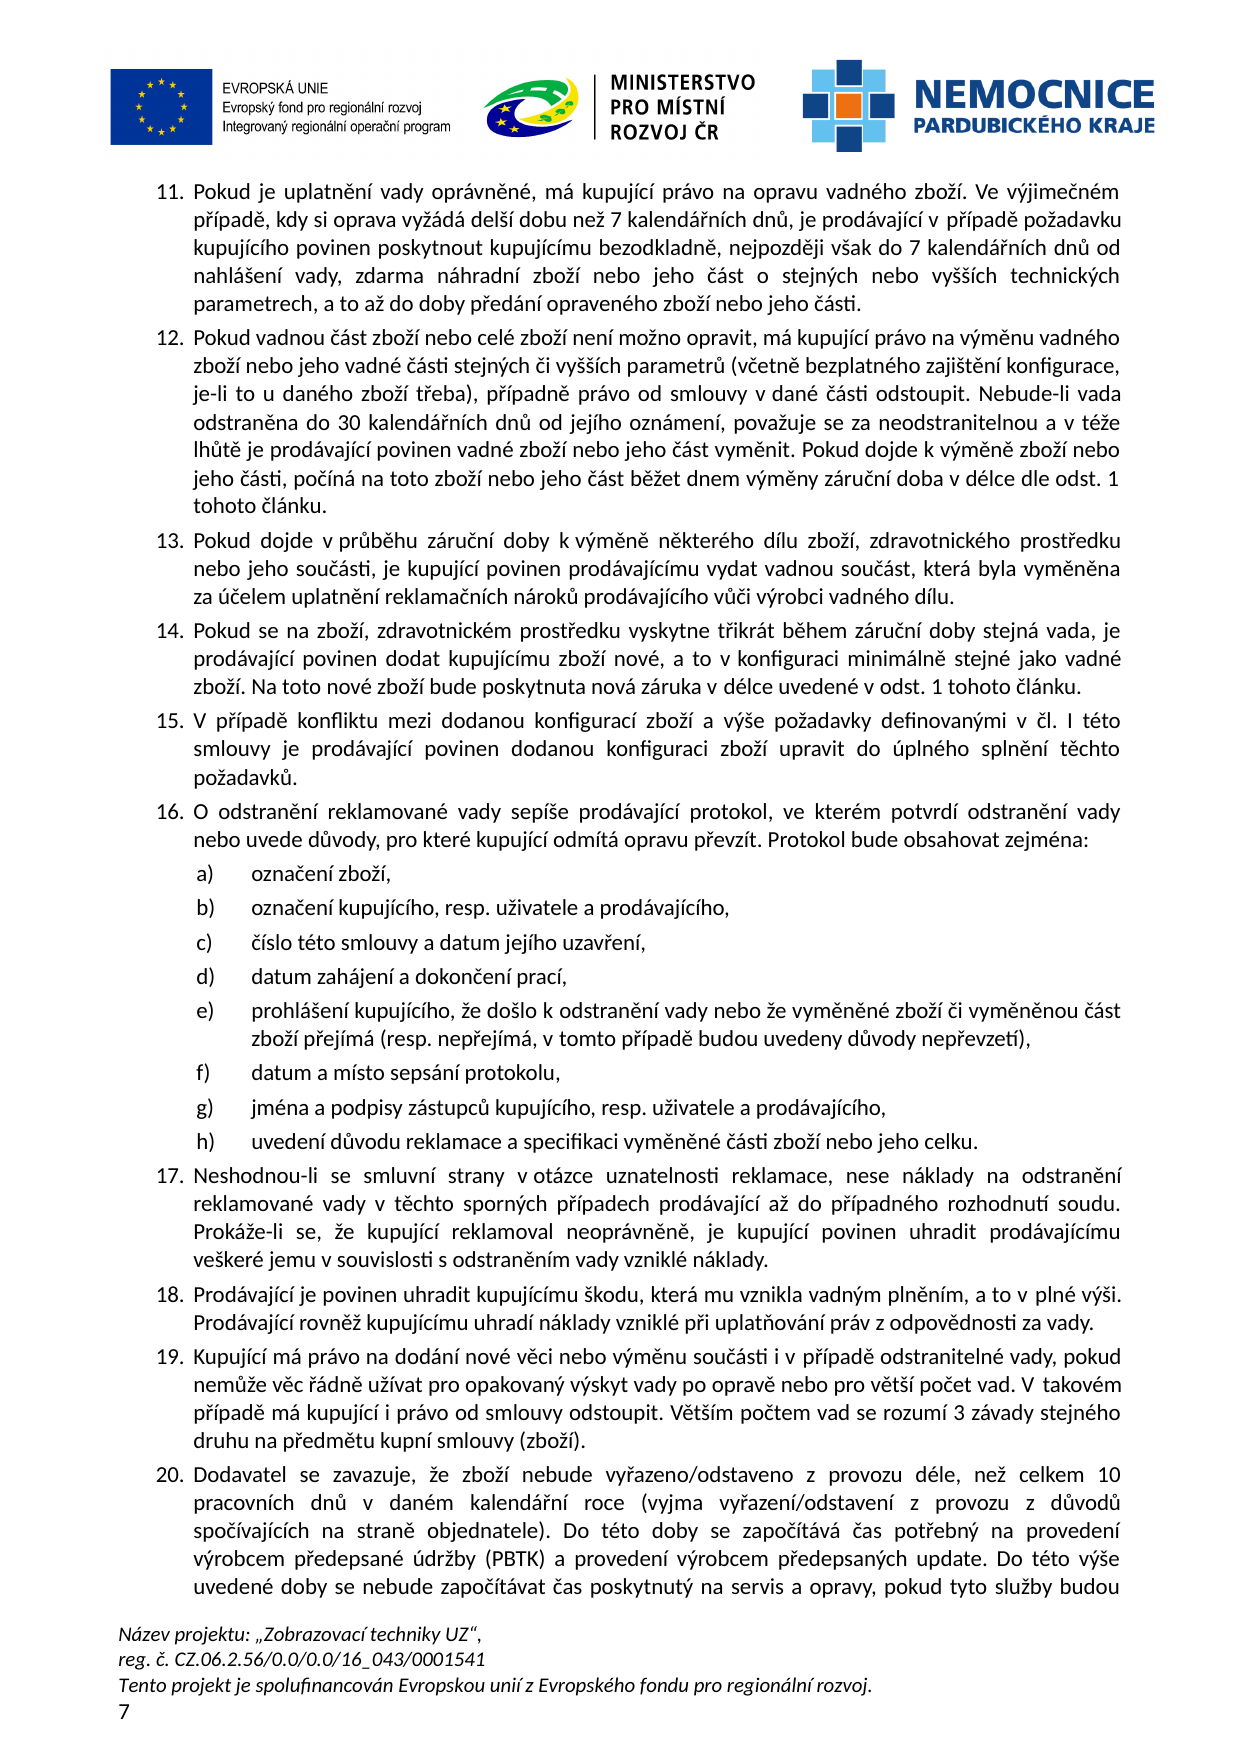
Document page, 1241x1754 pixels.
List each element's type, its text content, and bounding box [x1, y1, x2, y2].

list Pokud dojde v průběhu záruční doby k výměně některého dílu zboží, zdravotnického prostředku nebo jeho součásti, je kupující povinen prodávajícímu vydat vadnou součást, která byla vyměněna za účelem uplatnění reklamačních nároků prodávajícího vůči výrobci vadného dílu. [156, 526, 1122, 610]
list datum zahájení a dokončení prací, [196, 962, 1122, 990]
list Prodávající je povinen uhradit kupujícímu škodu, která mu vznikla vadným plněním, a to v plné výši. Prodávající rovněž kupujícímu uhradí náklady vzniklé při uplatňování práv z odpovědnosti za vady. [156, 1280, 1122, 1336]
list prohlášení kupujícího, že došlo k odstranění vady nebo že vyměněné zboží či vyměněnou část zboží přejímá (resp. nepřejímá, v tomto případě budou uvedeny důvody nepřevzetí), [196, 996, 1122, 1052]
list datum a místo sepsání protokolu, [196, 1058, 1122, 1087]
list Neshodnou-li se smluvní strany v otázce uznatelnosti reklamace, nese náklady na odstranění reklamované vady v těchto sporných případech prodávající až do případného rozhodnutí soudu. Prokáže-li se, že kupující reklamoval neoprávněně, je kupující povinen uhradit prodávajícímu veškeré jemu v souvislosti s odstraněním vady vzniklé náklady. [156, 1161, 1122, 1273]
picture [88, 43, 777, 170]
list Kupující má právo na dodání nové věci nebo výměnu součásti i v případě odstranitelné vady, pokud nemůže věc řádně užívat pro opakovaný výskyt vady po opravě nebo pro větší počet vad. V takovém případě má kupující i právo od smlouvy odstoupit. Větším počtem vad se rozumí 3 závady stejného druhu na předmětu kupní smlouvy (zboží). [156, 1342, 1122, 1454]
list jména a podpisy zástupců kupujícího, resp. uživatele a prodávajícího, [196, 1093, 1122, 1121]
list číslo této smlouvy a datum jejího uzavření, [196, 928, 1122, 956]
list označení zboží, [196, 859, 1122, 887]
list uvedení důvodu reklamace a specifikaci vyměněné části zboží nebo jeho celku. [196, 1127, 1122, 1155]
list Pokud vadnou část zboží nebo celé zboží není možno opravit, má kupující právo na výměnu vadného zboží nebo jeho vadné části stejných či vyšších parametrů (včetně bezplatného zajištění konfigurace, je-li to u daného zboží třeba), případně právo od smlouvy v dané části odstoupit. Nebude-li vada odstraněna do 30 kalendářních dnů od jejího oznámení, považuje se za neodstranitelnou a v téže lhůtě je prodávající povinen vadné zboží nebo jeho část vyměnit. Pokud dojde k výměně zboží nebo jeho části, počíná na toto zboží nebo jeho část běžet dnem výměny záruční doba v délce dle odst. 1 tohoto článku. [156, 323, 1122, 520]
list O odstranění reklamované vady sepíše prodávající protokol, ve kterém potvrdí odstranění vady nebo uvede důvody, pro které kupující odmítá opravu převzít. Protokol bude obsahovat zejména: [156, 797, 1122, 853]
list V případě konfliktu mezi dodanou konfigurací zboží a výše požadavky definovanými v čl. I této smlouvy je prodávající povinen dodanou konfiguraci zboží upravit do úplného splnění těchto požadavků. [156, 707, 1122, 791]
list Pokud je uplatnění vady oprávněné, má kupující právo na opravu vadného zboží. Ve výjimečném případě, kdy si oprava vyžádá delší dobu než 7 kalendářních dnů, je prodávající v případě požadavku kupujícího povinen poskytnout kupujícímu bezodkladně, nejpozději však do 7 kalendářních dnů od nahlášení vady, zdarma náhradní zboží nebo jeho část o stejných nebo vyšších technických parametrech, a to až do doby předání opraveného zboží nebo jeho části. [156, 177, 1122, 317]
list Pokud se na zboží, zdravotnickém prostředku vyskytne třikrát během záruční doby stejná vada, je prodávající povinen dodat kupujícímu zboží nové, a to v konfiguraci minimálně stejné jako vadné zboží. Na toto nové zboží bude poskytnuta nová záruka v délce uvedené v odst. 1 tohoto článku. [156, 616, 1122, 700]
picture [801, 58, 1155, 153]
list označení kupujícího, resp. uživatele a prodávajícího, [196, 893, 1122, 921]
